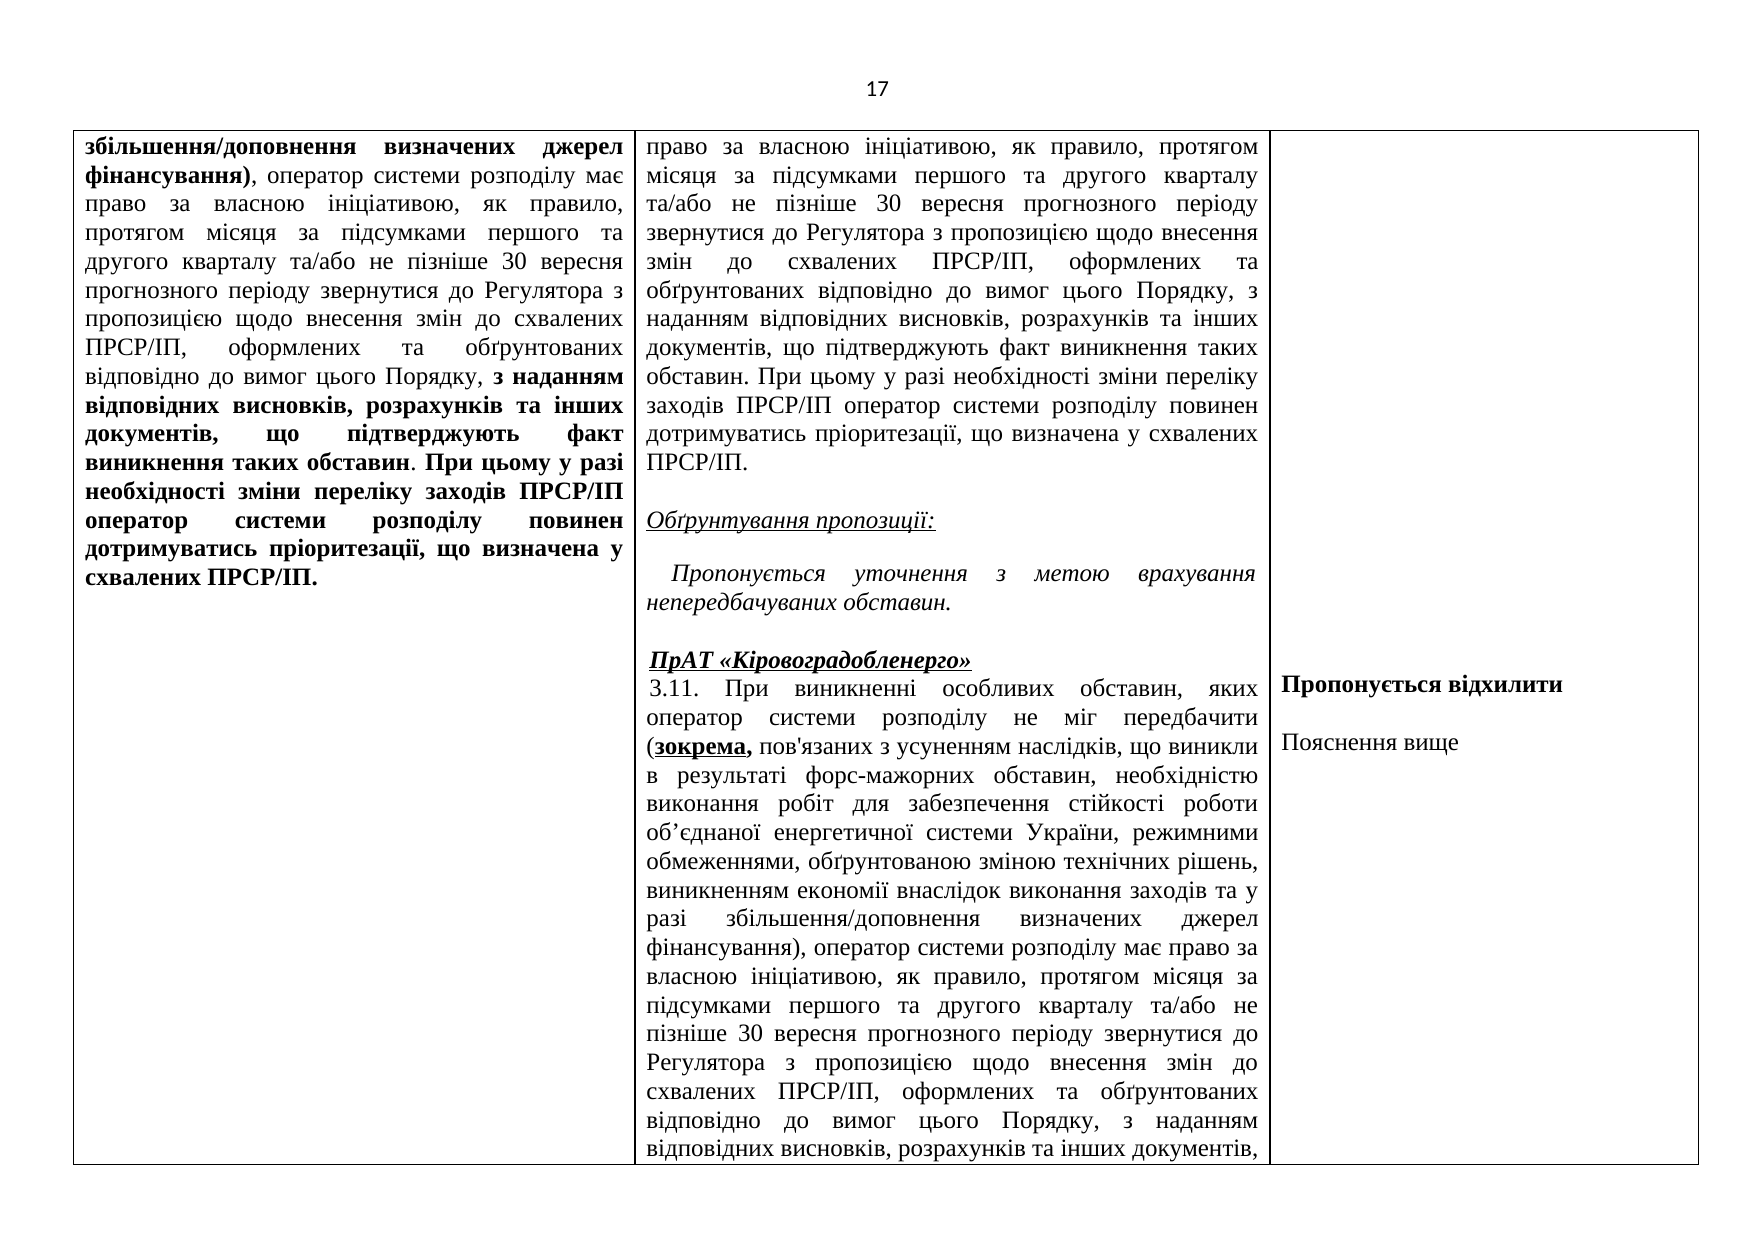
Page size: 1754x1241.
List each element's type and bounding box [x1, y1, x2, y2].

table_cell [1271, 131, 1698, 1163]
table_cell [74, 131, 634, 1163]
table_cell [636, 131, 1269, 1163]
